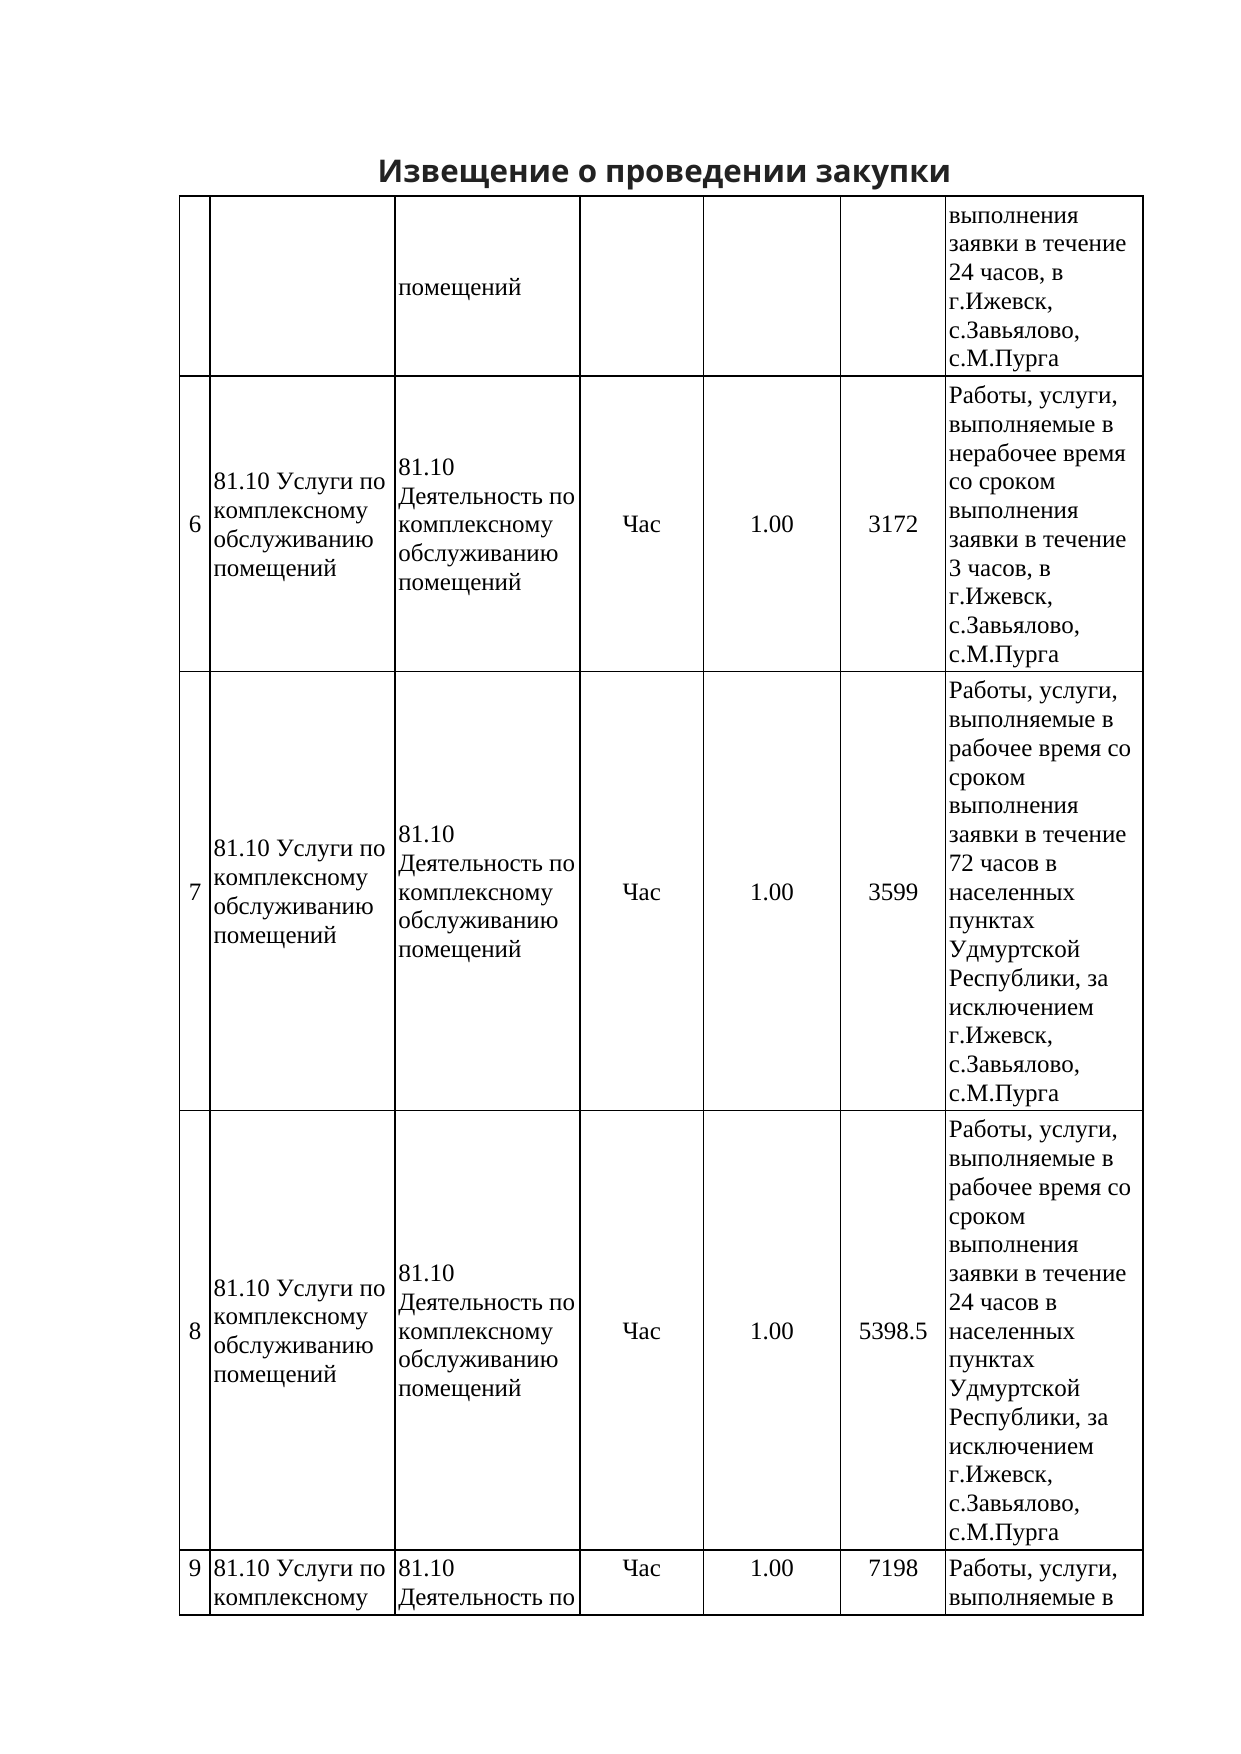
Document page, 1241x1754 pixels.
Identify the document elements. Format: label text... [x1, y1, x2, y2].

table_cell [177, 194, 1152, 1617]
table_header Извещение о проведении закупки [177, 118, 1152, 193]
